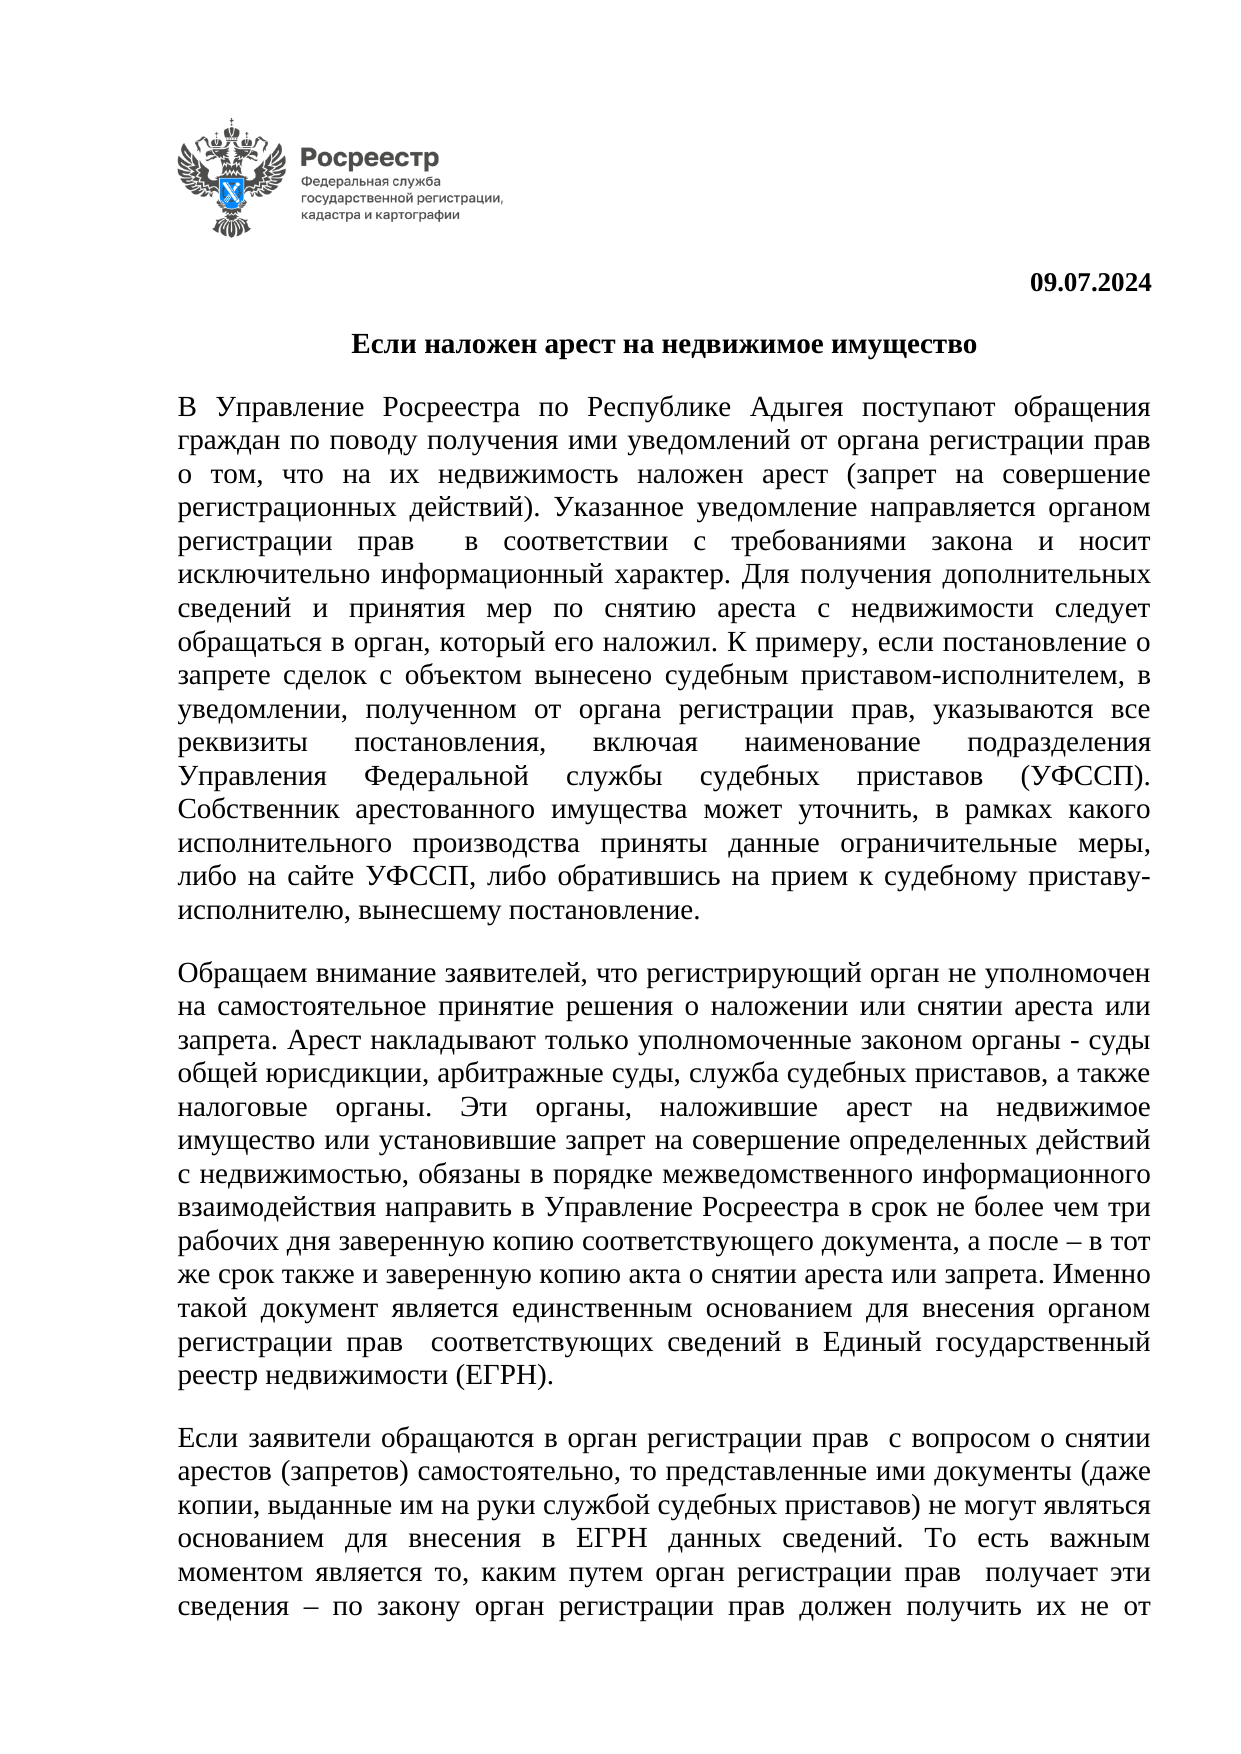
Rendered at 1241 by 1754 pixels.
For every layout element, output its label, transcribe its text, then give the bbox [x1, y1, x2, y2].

text В Управление Росреестра по Республике Адыгея поступают обращения граждан по поводу получения ими уведомлений от органа регистрации прав о том, что на их недвижимость наложен арест (запрет на совершение регистрационных действий). Указанное уведомление направляется органом регистрации прав в соответствии с требованиями закона и носит исключительно информационный характер. Для получения дополнительных сведений и принятия мер по снятию ареста с недвижимости следует обращаться в орган, который его наложил. К примеру, если постановление о запрете сделок с объектом вынесено судебным приставом-исполнителем, в уведомлении, полученном от органа регистрации прав, указываются все реквизиты постановления, включая наименование подразделения Управления Федеральной службы судебных приставов (УФССП). Собственник арестованного имущества может уточнить, в рамках какого исполнительного производства приняты данные ограничительные меры, либо на сайте УФССП, либо обратившись на прием к судебному приставу-исполнителю, вынесшему постановление. [177, 389, 1152, 926]
text 09.07.2024 [177, 266, 1152, 297]
text Если наложен арест на недвижимое имущество [177, 326, 1152, 360]
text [177, 1420, 1152, 1621]
text Обращаем внимание заявителей, что регистрирующий орган не уполномочен на самостоятельное принятие решения о наложении или снятии ареста или запрета. Арест накладывают только уполномоченные законом органы - суды общей юрисдикции, арбитражные суды, служба судебных приставов, а также налоговые органы. Эти органы, наложившие арест на недвижимое имущество или установившие запрет на совершение определенных действий с недвижимостью, обязаны в порядке межведомственного информационного взаимодействия направить в Управление Росреестра в срок не более чем три рабочих дня заверенную копию соответствующего документа, а после – в тот же срок также и заверенную копию акта о снятии ареста или запрета. Именно такой документ является единственным основанием для внесения органом регистрации прав соответствующих сведений в Единый государственный реестр недвижимости (ЕГРН). [177, 955, 1152, 1391]
picture [177, 118, 503, 238]
